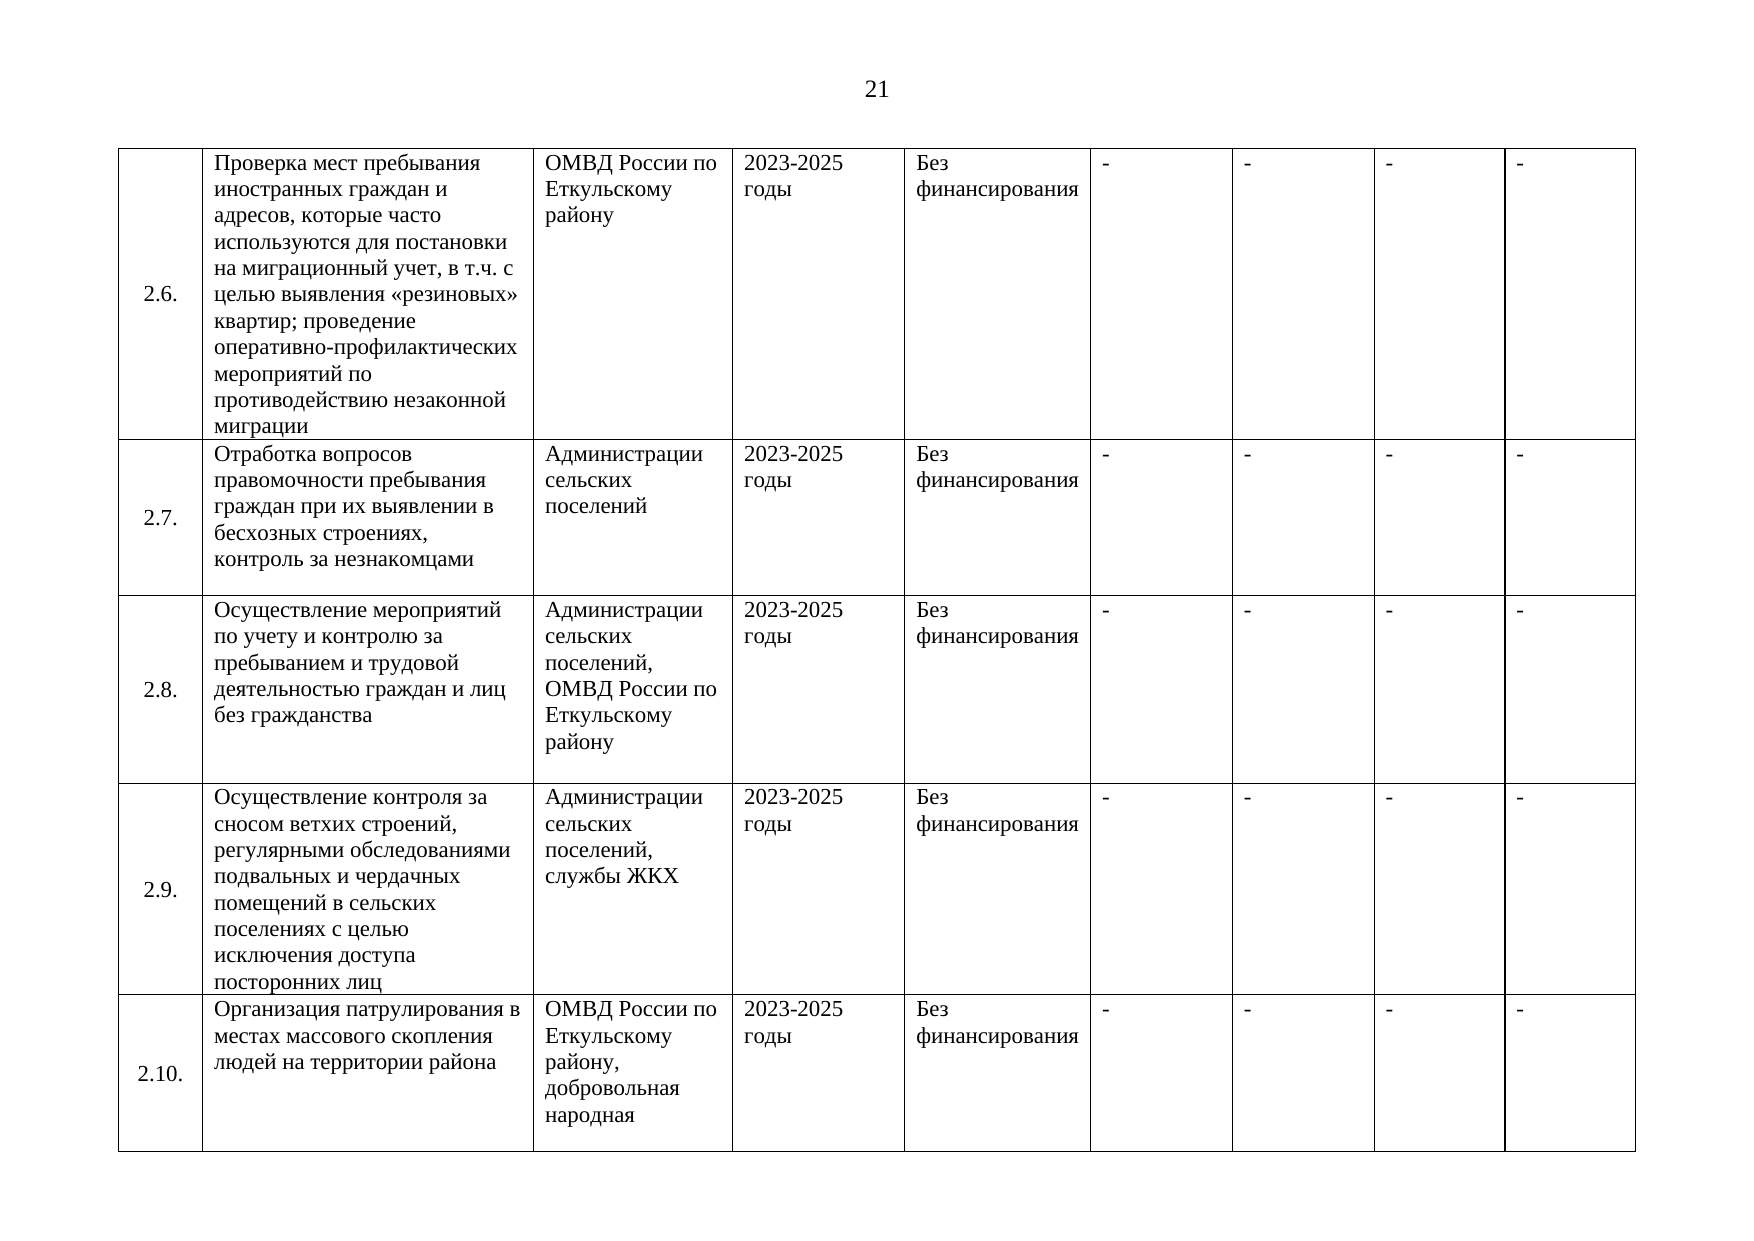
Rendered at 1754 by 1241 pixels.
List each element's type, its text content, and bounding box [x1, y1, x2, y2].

table_cell - [1233, 995, 1374, 1151]
table_cell Проверка мест пребывания иностранных граждан и адресов, которые часто используются для постановки на миграционный учет, в т.ч. с целью выявления «резиновых» квартир; проведение оперативно-профилактических мероприятий по противодействию незаконной миграции [203, 149, 533, 439]
table_cell Осуществление контроля за сносом ветхих строений, регулярными обследованиями подвальных и чердачных помещений в сельских поселениях с целью исключения доступа посторонних лиц [203, 784, 533, 994]
table_cell 2023-2025 годы [733, 784, 904, 994]
table_cell - [1091, 149, 1232, 439]
table_cell 2023-2025 годы [733, 596, 904, 782]
table_cell 2.7. [119, 440, 202, 595]
table_cell - [1506, 596, 1635, 782]
table_cell 2023-2025 годы [733, 995, 904, 1151]
table_cell - [1506, 995, 1635, 1151]
table_cell - [1091, 995, 1232, 1151]
table_cell Без финансирования [905, 784, 1090, 994]
table_cell 2.6. [119, 149, 202, 439]
table_cell - [1091, 440, 1232, 595]
table_cell Осуществление мероприятий по учету и контролю за пребыванием и трудовой деятельностью граждан и лиц без гражданства [203, 596, 533, 782]
table_cell - [1091, 596, 1232, 782]
table_cell 2023-2025 годы [733, 149, 904, 439]
table_cell - [1506, 149, 1635, 439]
table_cell - [1233, 596, 1374, 782]
table_cell Без финансирования [905, 149, 1090, 439]
table_cell 2.10. [119, 995, 202, 1151]
table_cell Без финансирования [905, 440, 1090, 595]
table_cell - [1375, 784, 1504, 994]
table_cell - [1375, 440, 1504, 595]
table_cell - [1375, 596, 1504, 782]
table_cell - [1375, 149, 1504, 439]
table_cell Администрации сельских поселений, ОМВД России по Еткульскому району [534, 596, 732, 782]
table_cell 2023-2025 годы [733, 440, 904, 595]
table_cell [534, 995, 732, 1151]
table_cell - [1091, 784, 1232, 994]
table_cell Без финансирования [905, 995, 1090, 1151]
table_cell Без финансирования [905, 596, 1090, 782]
table_cell ОМВД России по Еткульскому району [534, 149, 732, 439]
table_cell - [1506, 440, 1635, 595]
table_cell - [1375, 995, 1504, 1151]
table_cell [203, 995, 533, 1151]
table_cell - [1506, 784, 1635, 994]
table_cell - [1233, 440, 1374, 595]
table_cell 2.8. [119, 596, 202, 782]
table_cell Администрации сельских поселений, службы ЖКХ [534, 784, 732, 994]
table_cell - [1233, 149, 1374, 439]
table_cell Администрации сельских поселений [534, 440, 732, 595]
table_cell 2.9. [119, 784, 202, 994]
table_cell - [1233, 784, 1374, 994]
table_cell Отработка вопросов правомочности пребывания граждан при их выявлении в бесхозных строениях, контроль за незнакомцами [203, 440, 533, 595]
